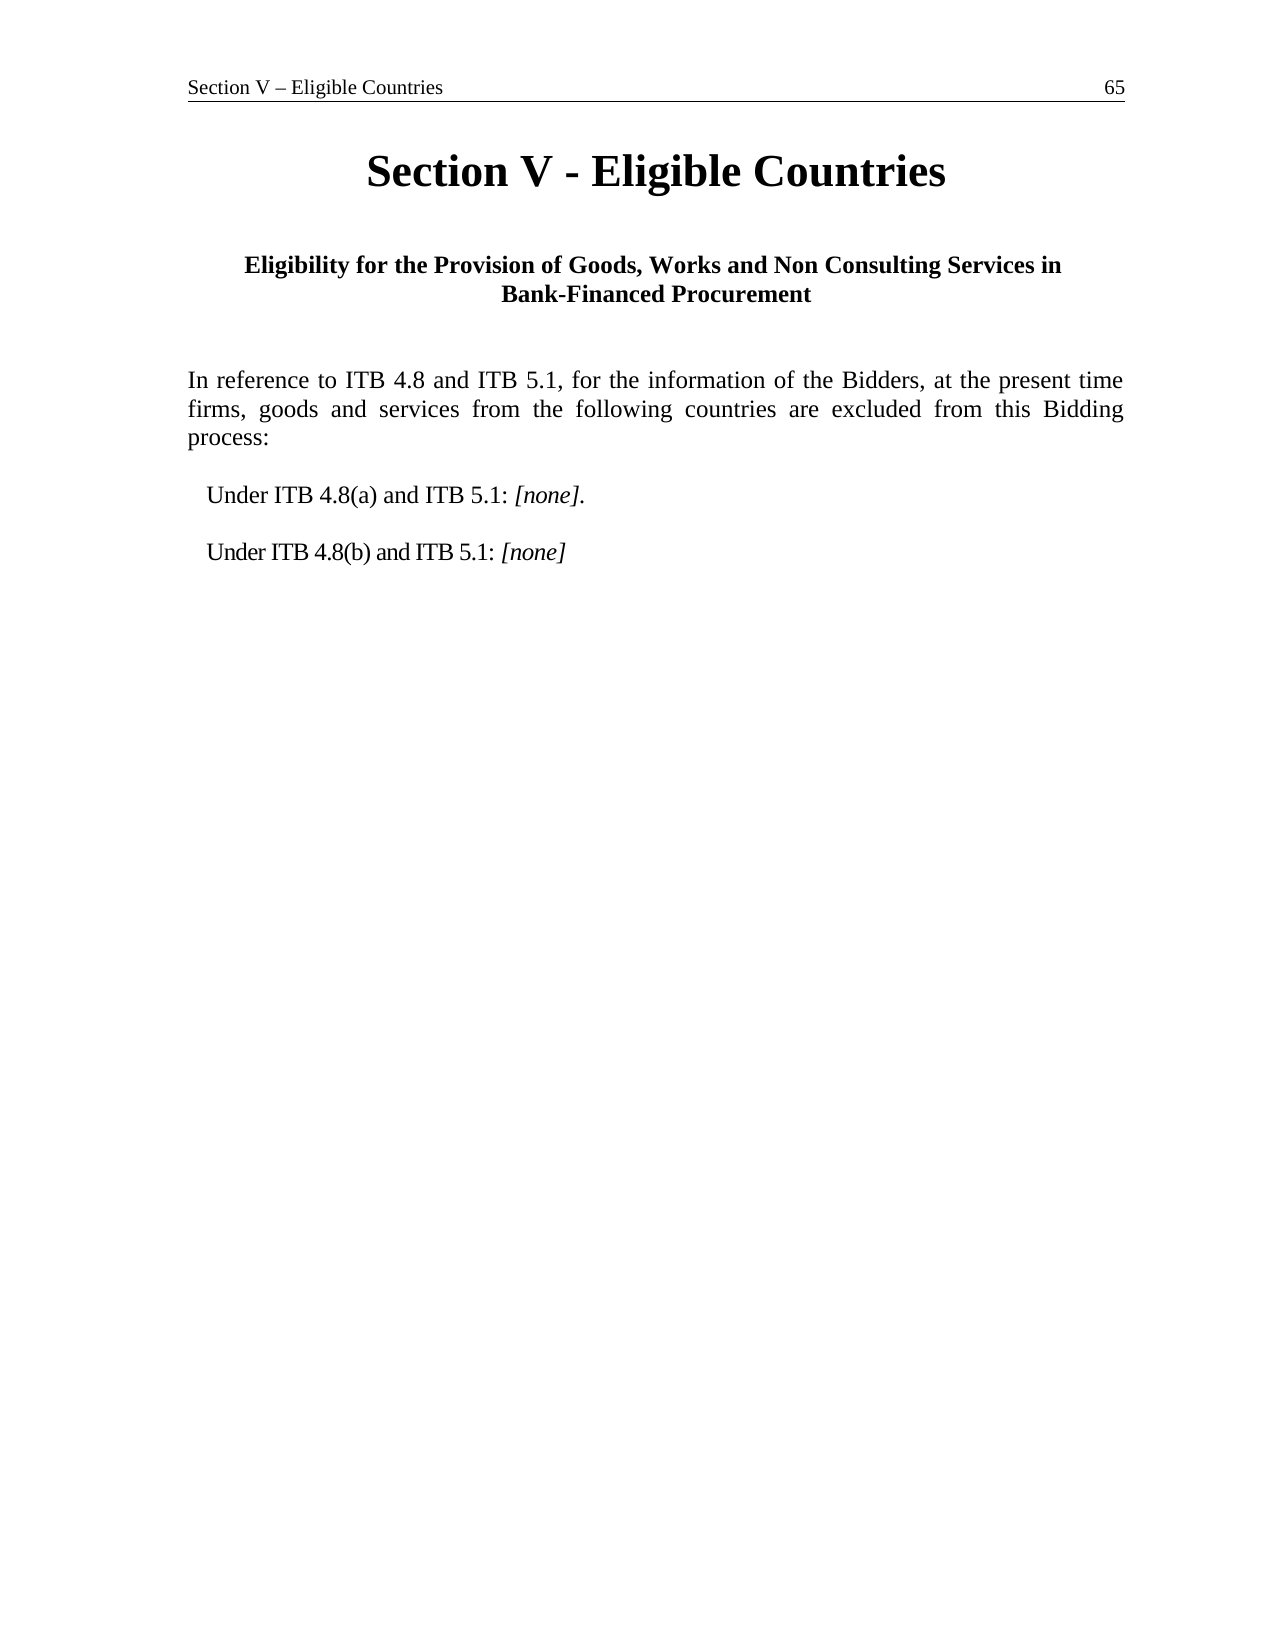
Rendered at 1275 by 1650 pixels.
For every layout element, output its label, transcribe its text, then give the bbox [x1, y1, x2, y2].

text Under ITB 4.8(a) and ITB 5.1: [none]. [206, 480, 1125, 509]
text Under ITB 4.8(b) and ITB 5.1: [none] [206, 537, 1125, 566]
text In reference to ITB 4.8 and ITB 5.1, for the information of the Bidders, at the present time firms, goods and services from the following countries are excluded from this Bidding process: [187, 365, 1125, 451]
subtitle Section V - Eligible Countries [187, 143, 1125, 196]
text Eligibility for the Provision of Goods, Works and Non Consulting Services in Bank-Financed Procurement [187, 250, 1125, 307]
